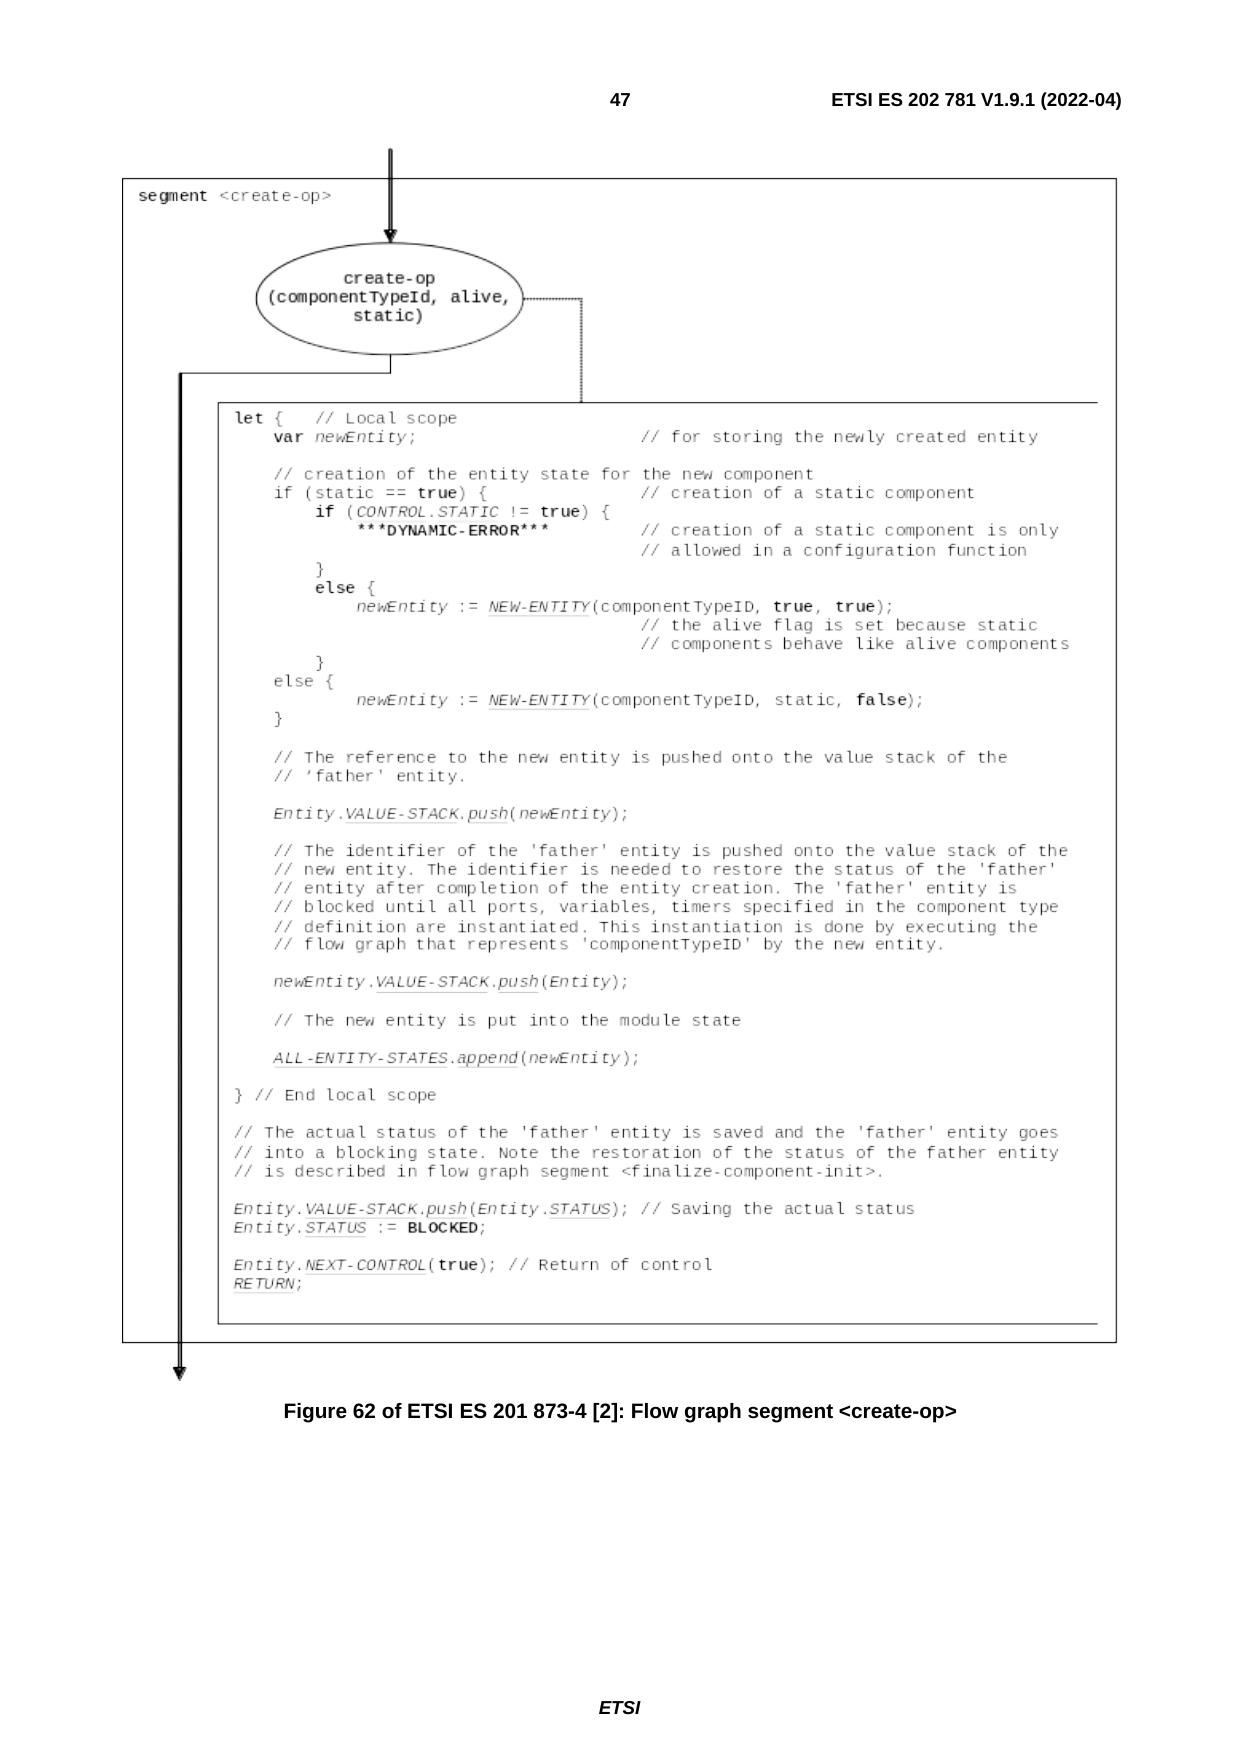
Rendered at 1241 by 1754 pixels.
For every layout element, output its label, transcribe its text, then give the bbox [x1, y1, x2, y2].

text Figure 62 of ETSI ES 201 873-4 [2]: Flow graph segment <create-op> [118, 1399, 1122, 1423]
